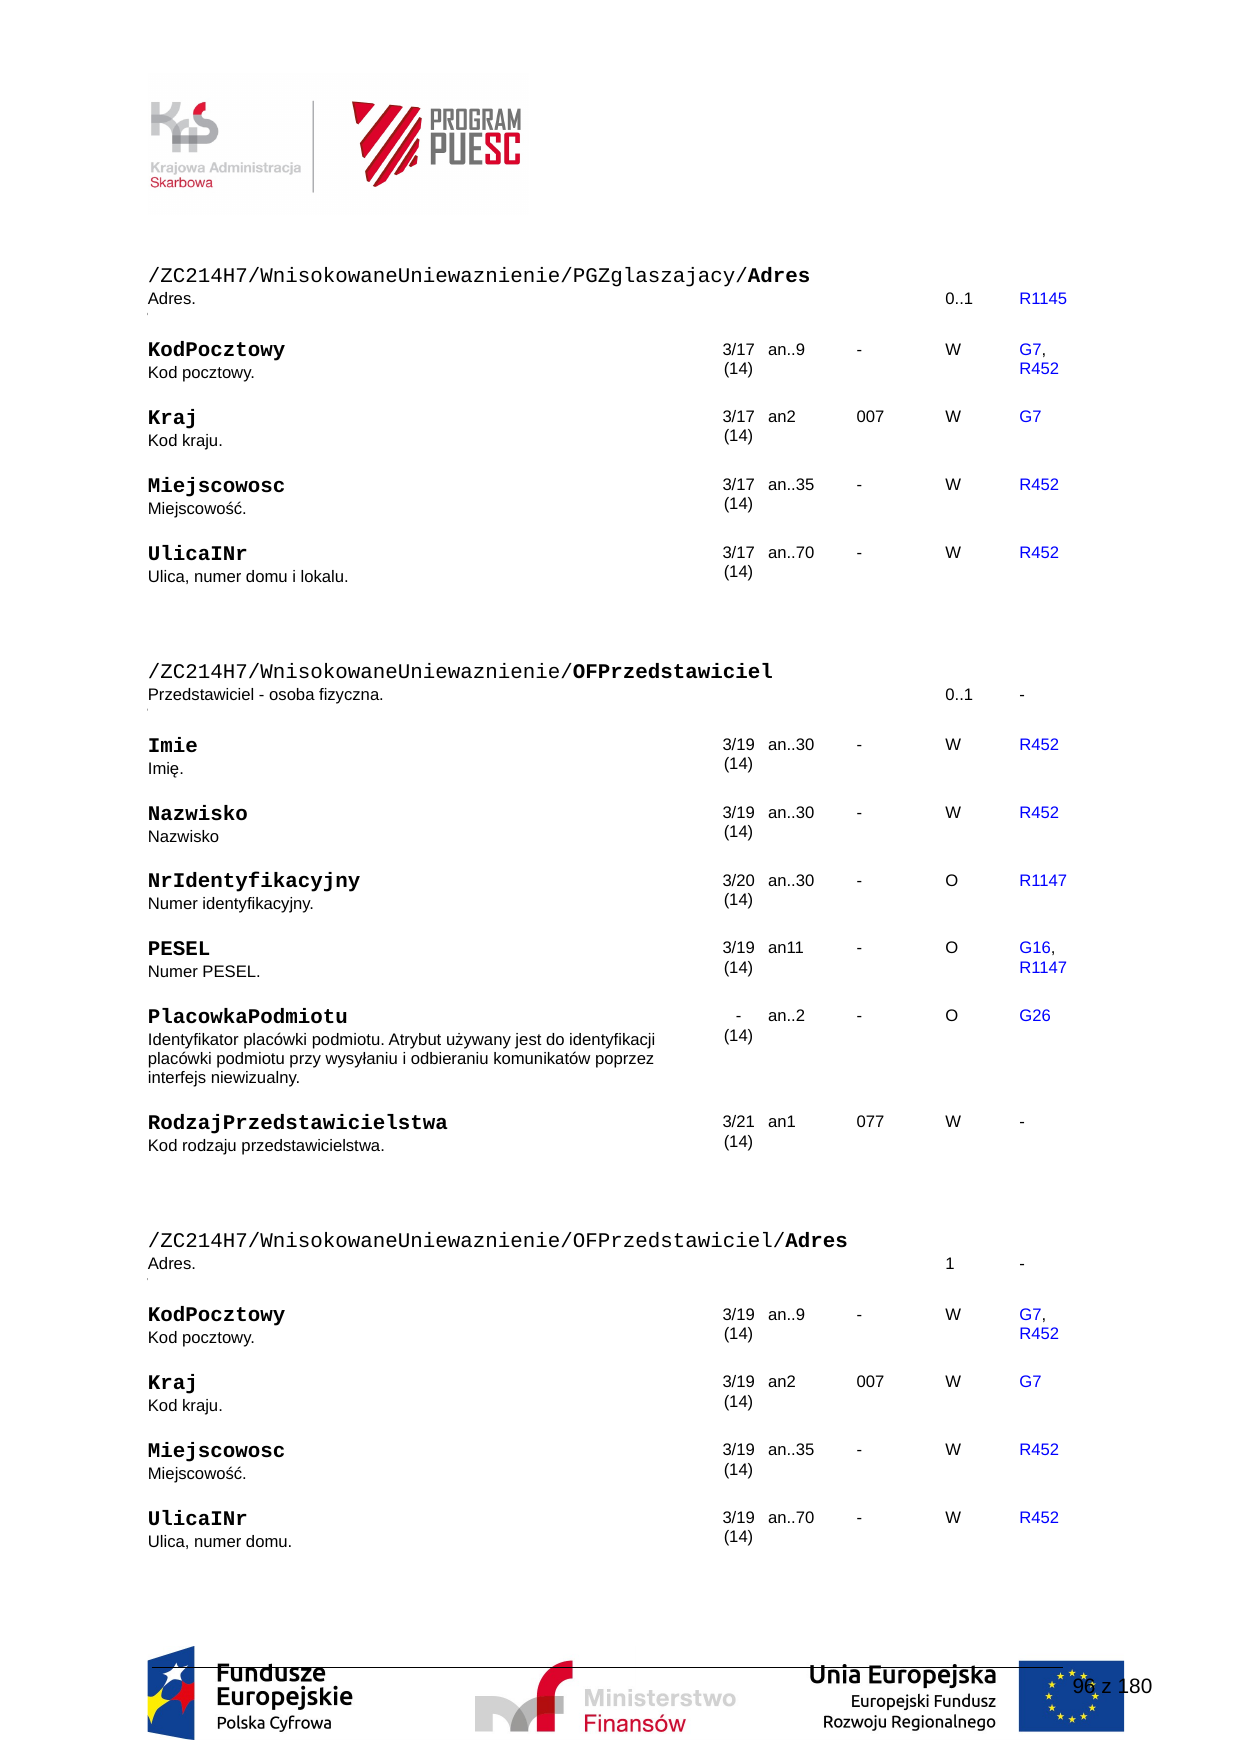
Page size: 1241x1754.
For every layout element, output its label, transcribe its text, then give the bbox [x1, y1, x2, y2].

picture [147, 1646, 1125, 1740]
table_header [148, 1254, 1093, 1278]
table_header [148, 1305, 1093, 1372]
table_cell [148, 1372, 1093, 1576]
picture [147, 73, 529, 215]
text /ZC214H7/WnisokowaneUniewaznienie/PGZglaszajacy/Adres [148, 265, 1122, 289]
text /ZC214H7/WnisokowaneUniewaznienie/OFPrzedstawiciel [148, 661, 1122, 684]
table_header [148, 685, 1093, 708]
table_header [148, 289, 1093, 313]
text /ZC214H7/WnisokowaneUniewaznienie/OFPrzedstawiciel/Adres [148, 1230, 1122, 1254]
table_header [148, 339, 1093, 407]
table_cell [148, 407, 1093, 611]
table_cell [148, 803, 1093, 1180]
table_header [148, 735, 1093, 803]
